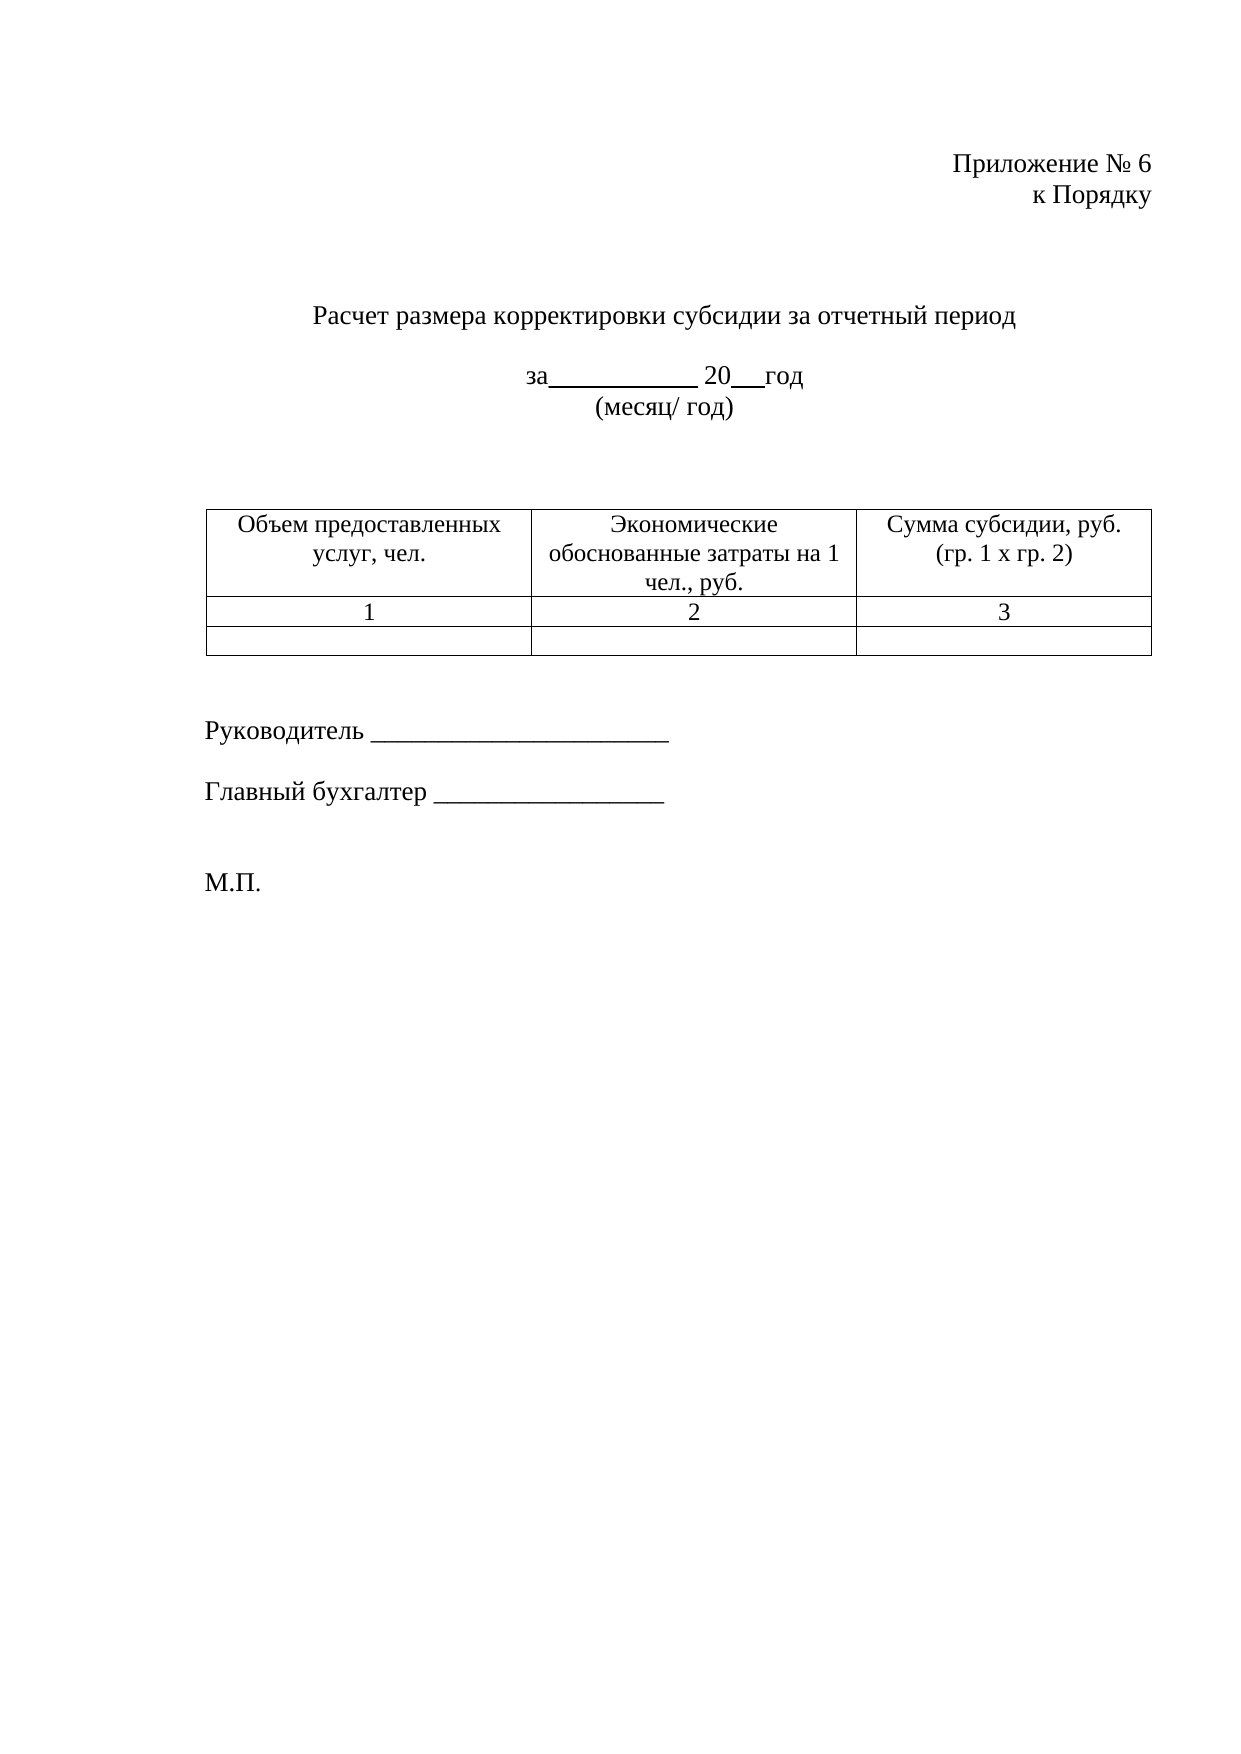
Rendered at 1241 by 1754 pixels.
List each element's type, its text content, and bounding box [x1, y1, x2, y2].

table_header Экономические обоснованные затраты на 1 чел., руб. [532, 510, 856, 596]
table_cell 1 [207, 597, 531, 626]
text М.П. [177, 835, 1152, 897]
text Руководитель ______________________ [177, 686, 1152, 746]
text Приложение № 6 [177, 147, 1152, 178]
table_cell [207, 627, 531, 655]
text за___________ 20__ год (месяц/ год) [177, 359, 1152, 421]
table_cell 3 [857, 597, 1151, 626]
table_header Сумма субсидии, руб. (гр. 1 x гр. 2) [857, 510, 1151, 596]
table_header Объем предоставленных услуг, чел. [207, 510, 531, 596]
table_cell [857, 627, 1151, 655]
text Расчет размера корректировки субсидии за отчетный период [177, 299, 1152, 330]
text к Порядку [177, 178, 1152, 209]
table_cell 2 [532, 597, 856, 626]
table_cell [532, 627, 856, 655]
text Главный бухгалтер _________________ [177, 775, 1152, 806]
